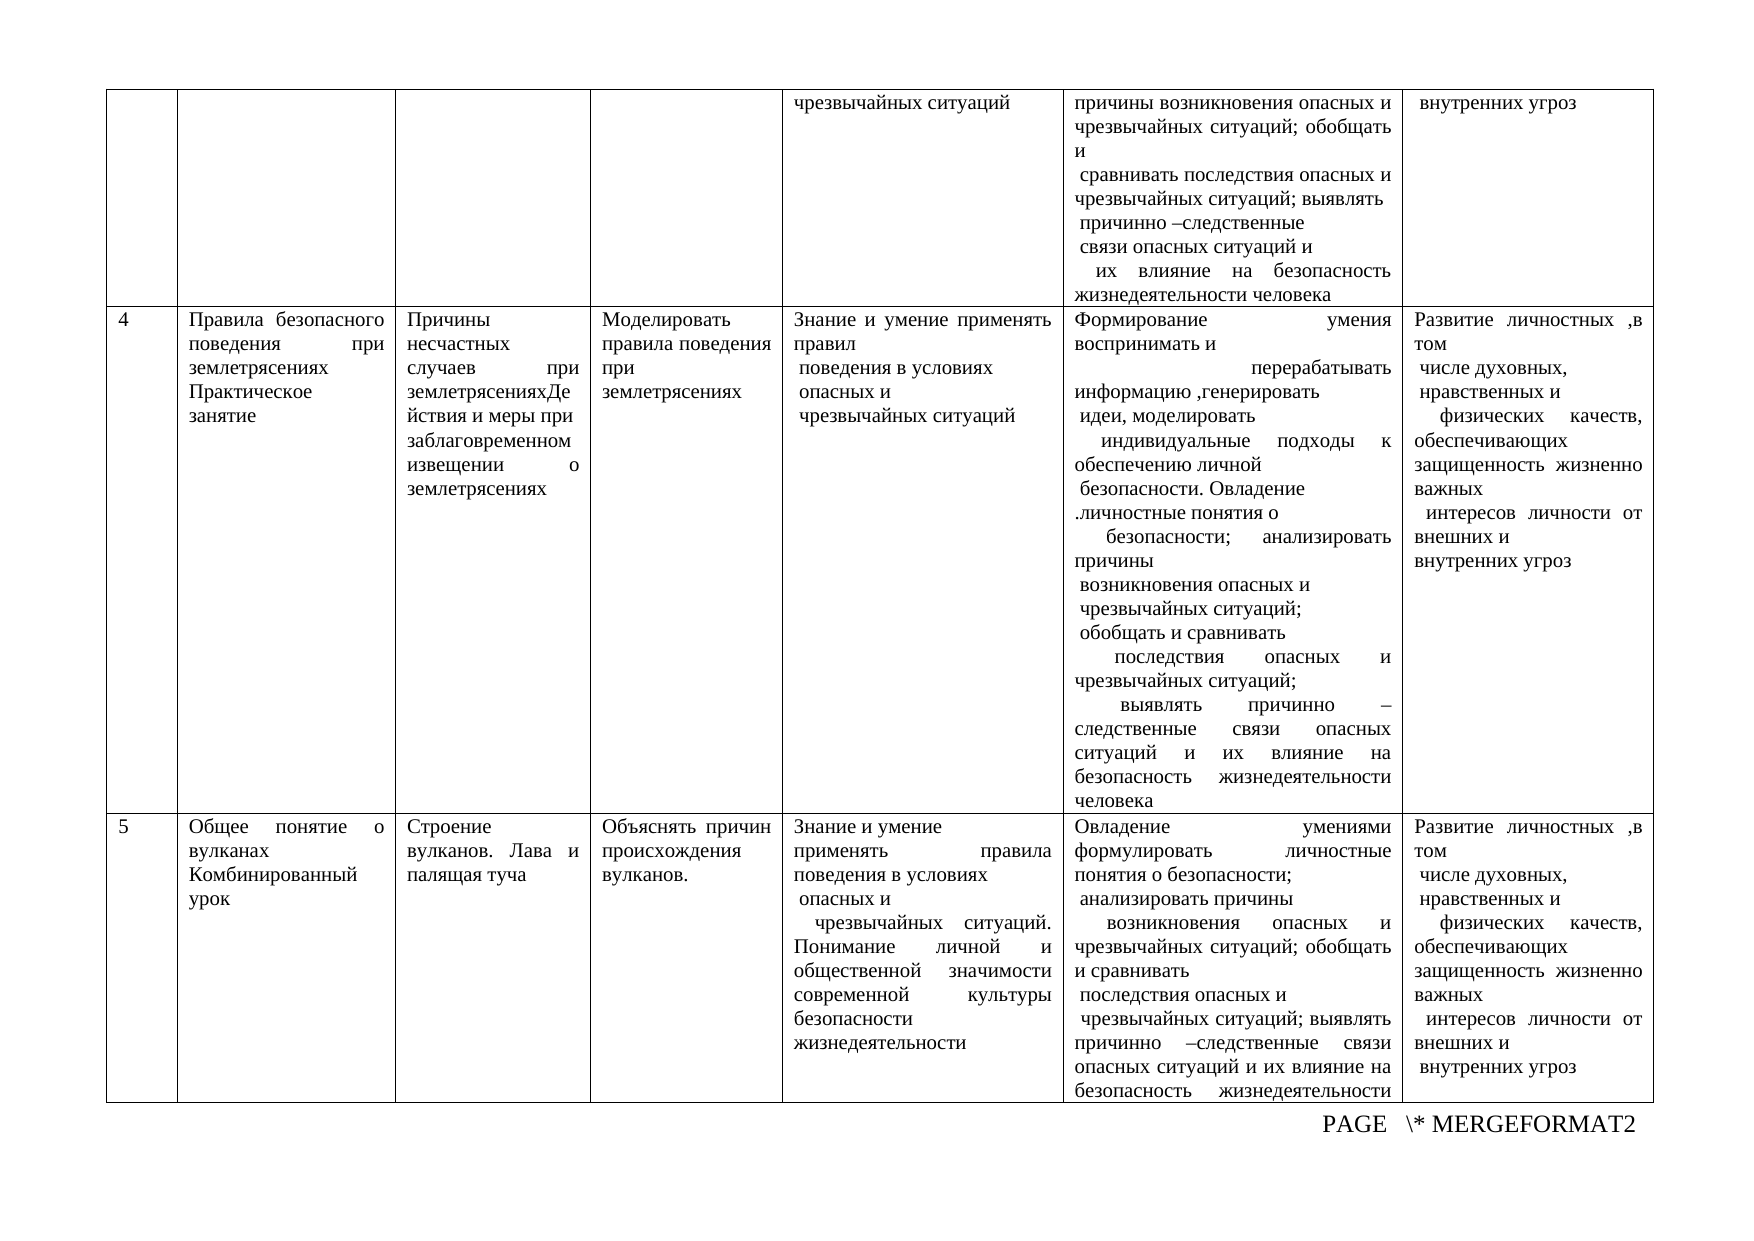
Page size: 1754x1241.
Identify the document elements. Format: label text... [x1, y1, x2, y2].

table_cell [591, 90, 782, 306]
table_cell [1064, 90, 1402, 306]
table_cell Моделировать правила поведения при землетрясениях [591, 307, 782, 812]
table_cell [783, 90, 1063, 306]
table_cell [591, 814, 782, 1102]
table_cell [178, 814, 395, 1102]
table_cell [1403, 90, 1653, 306]
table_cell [783, 814, 1063, 1102]
table_cell 4 [107, 307, 177, 812]
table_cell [1403, 814, 1653, 1102]
table_cell Правила безопасного поведения при землетрясениях Практическое занятие [178, 307, 395, 812]
table_cell 3 [107, 90, 177, 306]
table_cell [178, 90, 395, 306]
table_cell 5 [107, 814, 177, 1102]
table_cell Причины несчастных случаев при землетрясенияхДействия и меры при заблаговременном извещении о землетрясениях [396, 307, 590, 812]
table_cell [396, 814, 590, 1102]
table_cell Знание и умение применять правил поведения в условиях опасных и чрезвычайных ситуаций [783, 307, 1063, 812]
table_cell Формирование умения воспринимать и перерабатывать информацию ,генерировать идеи, моделировать индивидуальные подходы к обеспечению личной безопасности. Овладение .личностные понятия о безопасности; анализировать причины возникновения опасных и чрезвычайных ситуаций; обобщать и сравнивать последствия опасных и чрезвычайных ситуаций; выявлять причинно –следственные связи опасных ситуаций и их влияние на безопасность жизнедеятельности человека [1064, 307, 1402, 812]
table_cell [1064, 814, 1402, 1102]
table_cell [396, 90, 590, 306]
